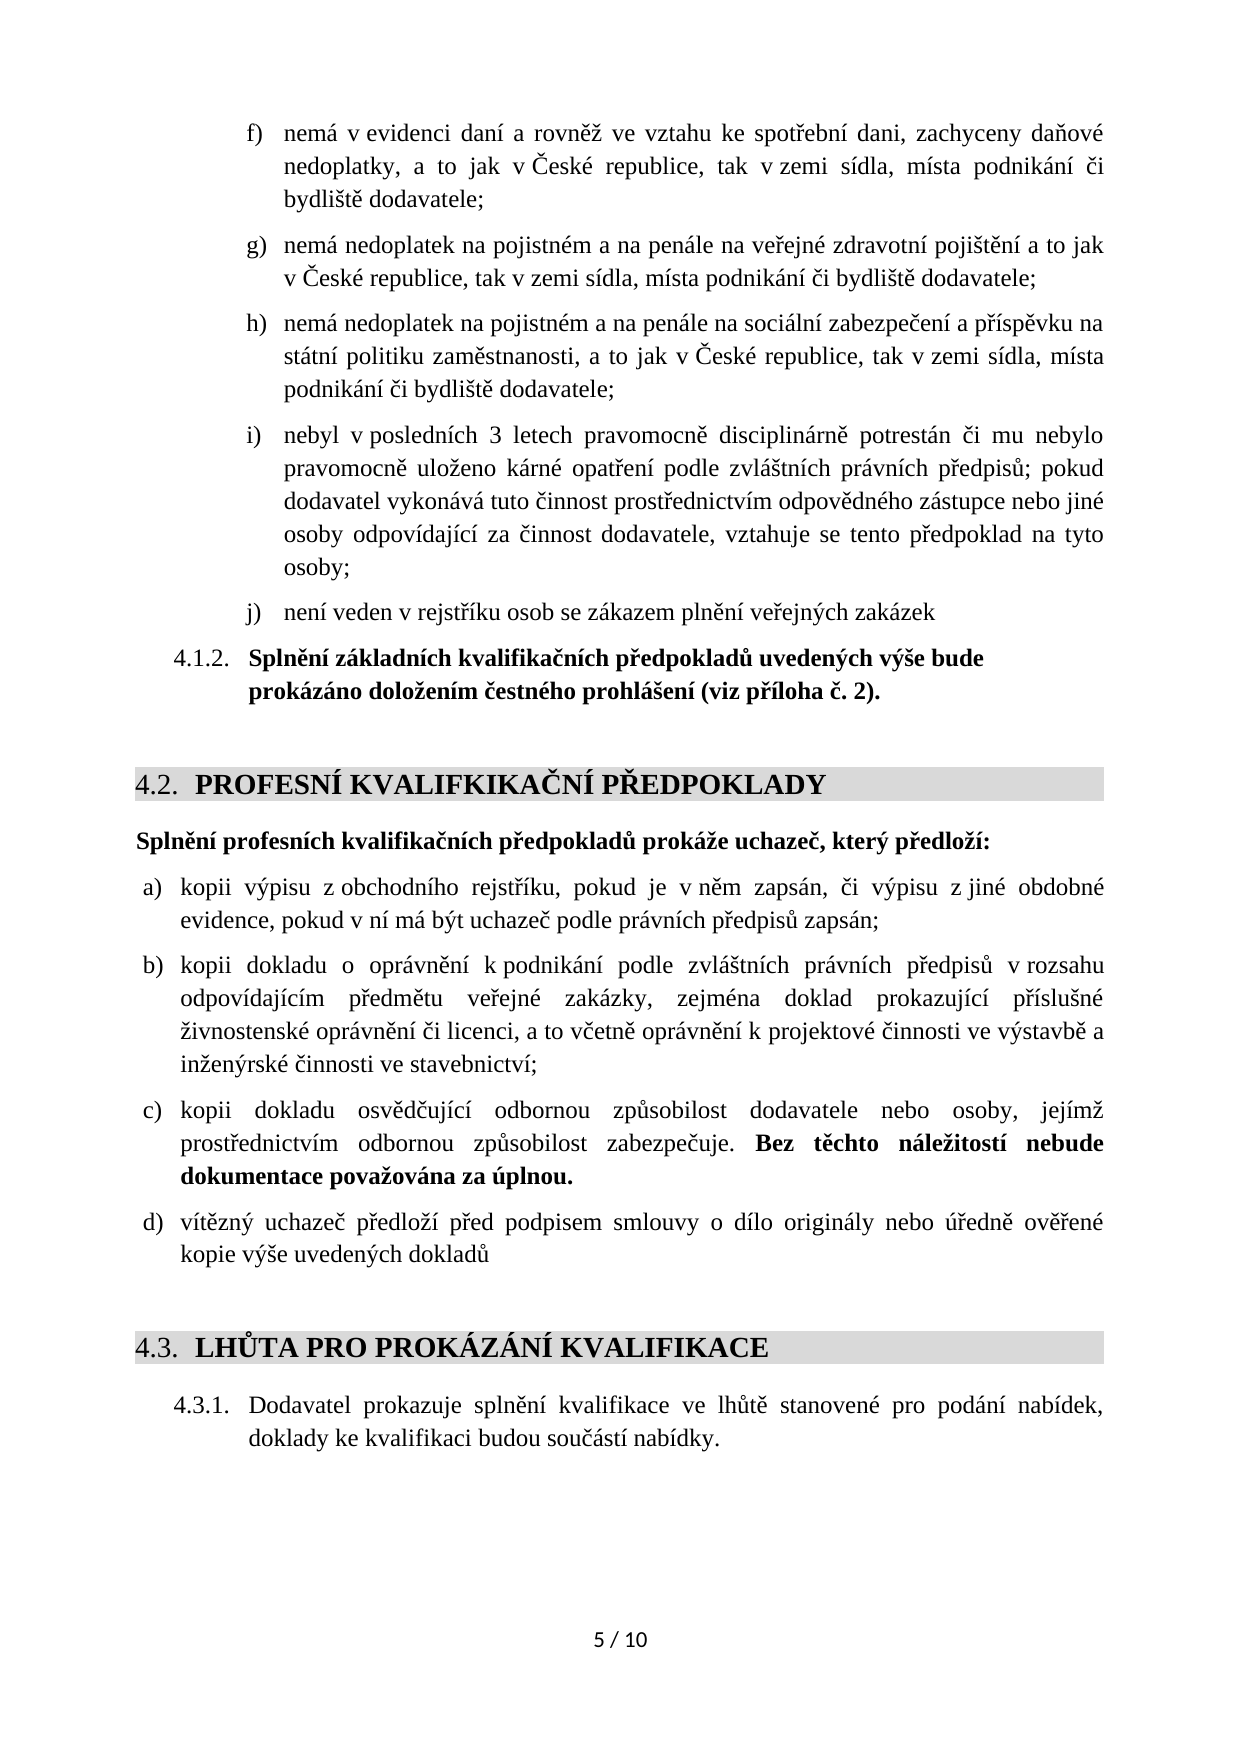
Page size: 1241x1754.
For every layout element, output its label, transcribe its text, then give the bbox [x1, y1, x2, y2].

text Splnění profesních kvalifikačních předpokladů prokáže uchazeč, který předloží: [136, 826, 1104, 855]
list nemá nedoplatek na pojistném a na penále na sociální zabezpečení a příspěvku na státní politiku zaměstnanosti, a to jak v České republice, tak v zemi sídla, místa podnikání či bydliště dodavatele; [246, 308, 1104, 403]
list nemá nedoplatek na pojistném a na penále na veřejné zdravotní pojištění a to jak v České republice, tak v zemi sídla, místa podnikání či bydliště dodavatele; [246, 230, 1104, 291]
list Splnění základních kvalifikačních předpokladů uvedených výše bude prokázáno doložením čestného prohlášení (viz příloha č. 2). [173, 643, 1104, 705]
list kopii výpisu z obchodního rejstříku, pokud je v něm zapsán, či výpisu z jiné obdobné evidence, pokud v ní má být uchazeč podle právních předpisů zapsán; [143, 872, 1104, 934]
list kopii dokladu o oprávnění k podnikání podle zvláštních právních předpisů v rozsahu odpovídajícím předmětu veřejné zakázky, zejména doklad prokazující příslušné živnostenské oprávnění či licenci, a to včetně oprávnění k projektové činnosti ve výstavbě a inženýrské činnosti ve stavebnictví; [143, 950, 1104, 1078]
list Dodavatel prokazuje splnění kvalifikace ve lhůtě stanovené pro podání nabídek, doklady ke kvalifikaci budou součástí nabídky. [173, 1390, 1104, 1452]
list PROFESNÍ KVALIFKIKAČNÍ PŘEDPOKLADY [135, 767, 1104, 801]
list LHŮTA PRO PROKÁZÁNÍ KVALIFIKACE [135, 1331, 1104, 1364]
list vítězný uchazeč předloží před podpisem smlouvy o dílo originály nebo úředně ověřené kopie výše uvedených dokladů [143, 1207, 1104, 1268]
list kopii dokladu osvědčující odbornou způsobilost dodavatele nebo osoby, jejímž prostřednictvím odbornou způsobilost zabezpečuje. Bez těchto náležitostí nebude dokumentace považována za úplnou. [143, 1095, 1104, 1190]
list není veden v rejstříku osob se zákazem plnění veřejných zakázek [246, 597, 1104, 626]
list nebyl v posledních 3 letech pravomocně disciplinárně potrestán či mu nebylo pravomocně uloženo kárné opatření podle zvláštních právních předpisů; pokud dodavatel vykonává tuto činnost prostřednictvím odpovědného zástupce nebo jiné osoby odpovídající za činnost dodavatele, vztahuje se tento předpoklad na tyto osoby; [246, 420, 1104, 581]
list nemá v evidenci daní a rovněž ve vztahu ke spotřební dani, zachyceny daňové nedoplatky, a to jak v České republice, tak v zemi sídla, místa podnikání či bydliště dodavatele; [246, 118, 1104, 213]
